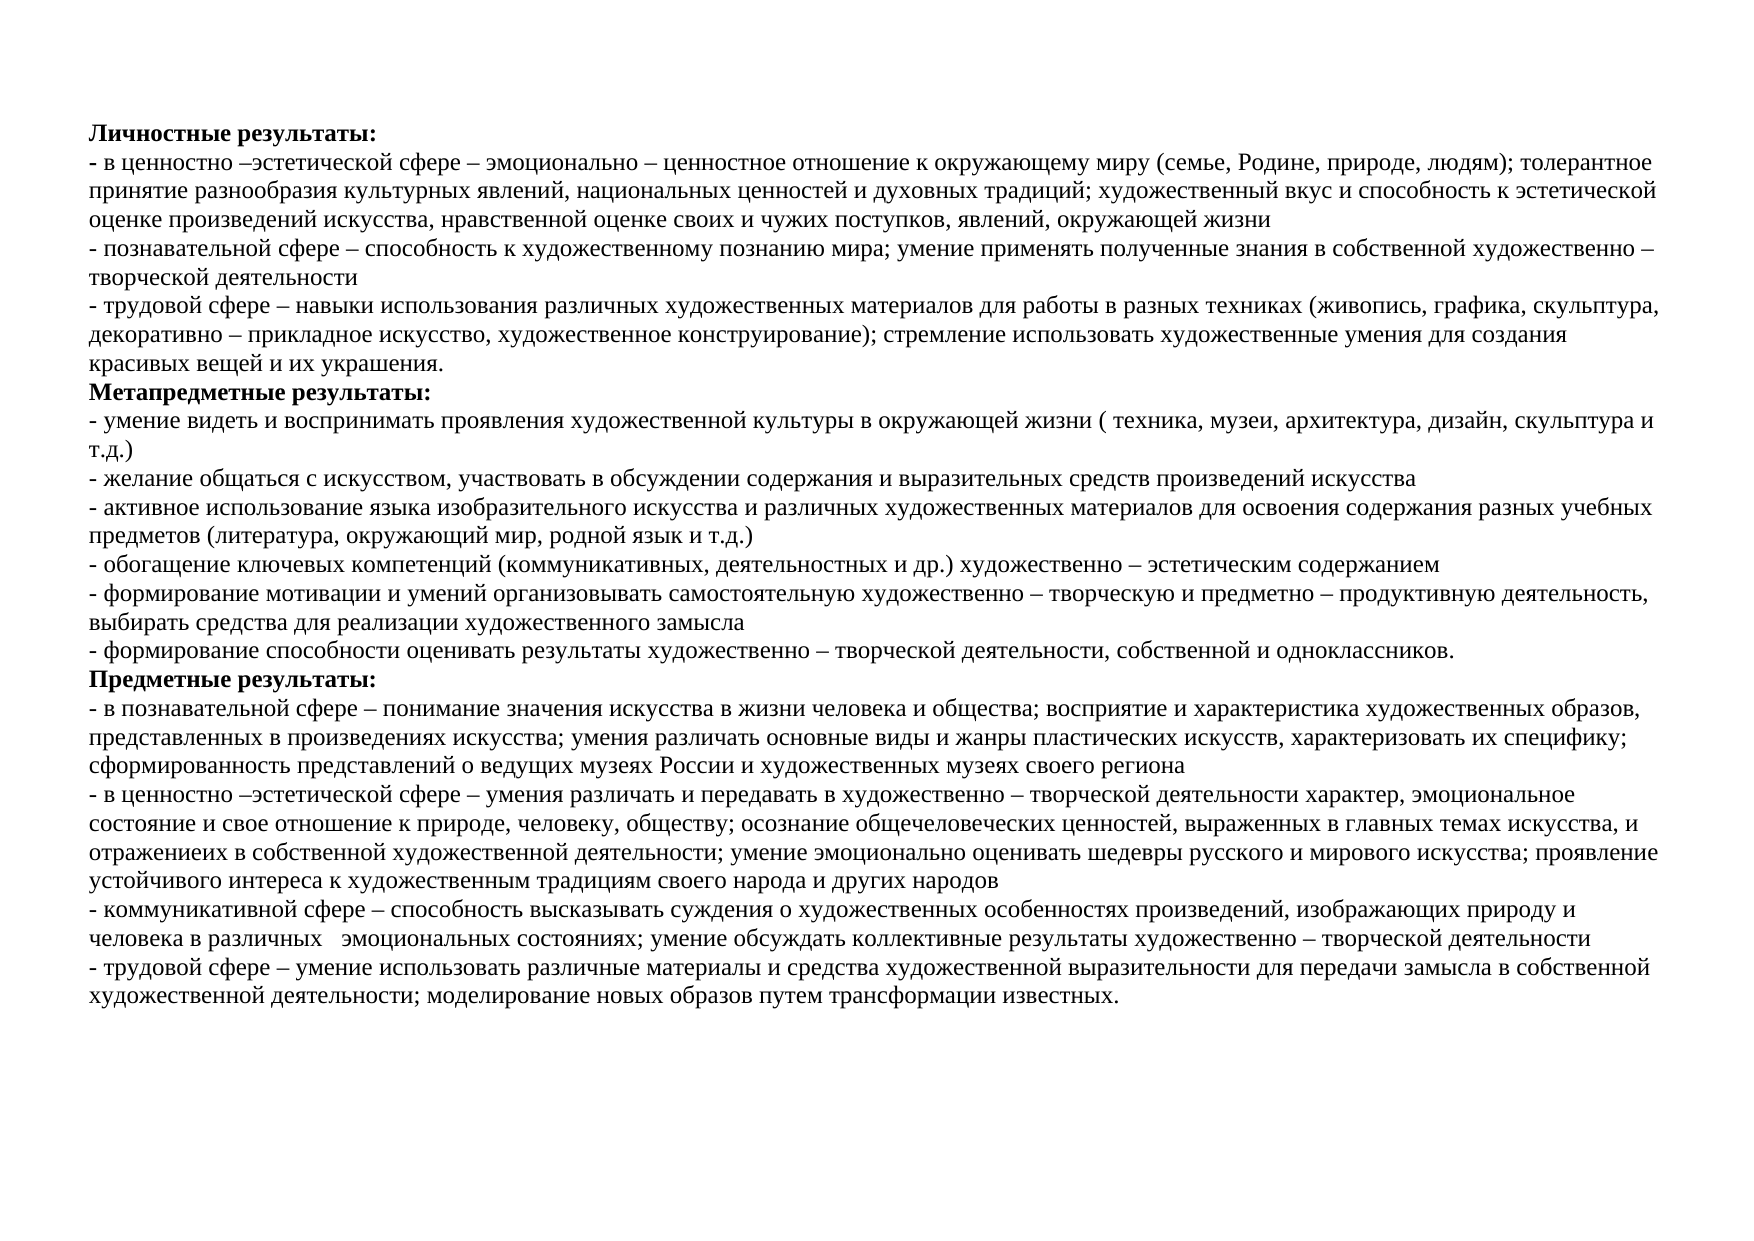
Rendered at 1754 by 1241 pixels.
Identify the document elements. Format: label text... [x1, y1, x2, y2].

text - в ценностно –эстетической сфере – эмоционально – ценностное отношение к окружающему миру (семье, Родине, природе, людям); толерантное принятие разнообразия культурных явлений, национальных ценностей и духовных традиций; художественный вкус и способность к эстетической оценке произведений искусства, нравственной оценке своих и чужих поступков, явлений, окружающей жизни [89, 147, 1665, 233]
text - трудовой сфере – навыки использования различных художественных материалов для работы в разных техниках (живопись, графика, скульптура, декоративно – прикладное искусство, художественное конструирование); стремление использовать художественные умения для создания красивых вещей и их украшения. [89, 291, 1665, 377]
text - трудовой сфере – умение использовать различные материалы и средства художественной выразительности для передачи замысла в собственной художественной деятельности; моделирование новых образов путем трансформации известных. [89, 952, 1665, 1009]
text - формирование способности оценивать результаты художественно – творческой деятельности, собственной и одноклассников. [89, 636, 1665, 664]
text - обогащение ключевых компетенций (коммуникативных, деятельностных и др.) художественно – эстетическим содержанием [89, 549, 1665, 578]
text Личностные результаты: [89, 118, 1665, 147]
text - коммуникативной сфере – способность высказывать суждения о художественных особенностях произведений, изображающих природу и человека в различных эмоциональных состояниях; умение обсуждать коллективные результаты художественно – творческой деятельности [89, 894, 1665, 952]
text - умение видеть и воспринимать проявления художественной культуры в окружающей жизни ( техника, музеи, архитектура, дизайн, скульптура и т.д.) [89, 406, 1665, 463]
text - в ценностно –эстетической сфере – умения различать и передавать в художественно – творческой деятельности характер, эмоциональное состояние и свое отношение к природе, человеку, обществу; осознание общечеловеческих ценностей, выраженных в главных темах искусства, и отражениеих в собственной художественной деятельности; умение эмоционально оценивать шедевры русского и мирового искусства; проявление устойчивого интереса к художественным традициям своего народа и других народов [89, 779, 1665, 894]
text - желание общаться с искусством, участвовать в обсуждении содержания и выразительных средств произведений искусства [89, 463, 1665, 492]
text - в познавательной сфере – понимание значения искусства в жизни человека и общества; восприятие и характеристика художественных образов, представленных в произведениях искусства; умения различать основные виды и жанры пластических искусств, характеризовать их специфику; сформированность представлений о ведущих музеях России и художественных музеях своего региона [89, 693, 1665, 779]
text Предметные результаты: [89, 664, 1665, 693]
text - формирование мотивации и умений организовывать самостоятельную художественно – творческую и предметно – продуктивную деятельность, выбирать средства для реализации художественного замысла [89, 578, 1665, 636]
text Метапредметные результаты: [89, 377, 1665, 406]
text - активное использование языка изобразительного искусства и различных художественных материалов для освоения содержания разных учебных предметов (литература, окружающий мир, родной язык и т.д.) [89, 492, 1665, 549]
text - познавательной сфере – способность к художественному познанию мира; умение применять полученные знания в собственной художественно – творческой деятельности [89, 233, 1665, 291]
